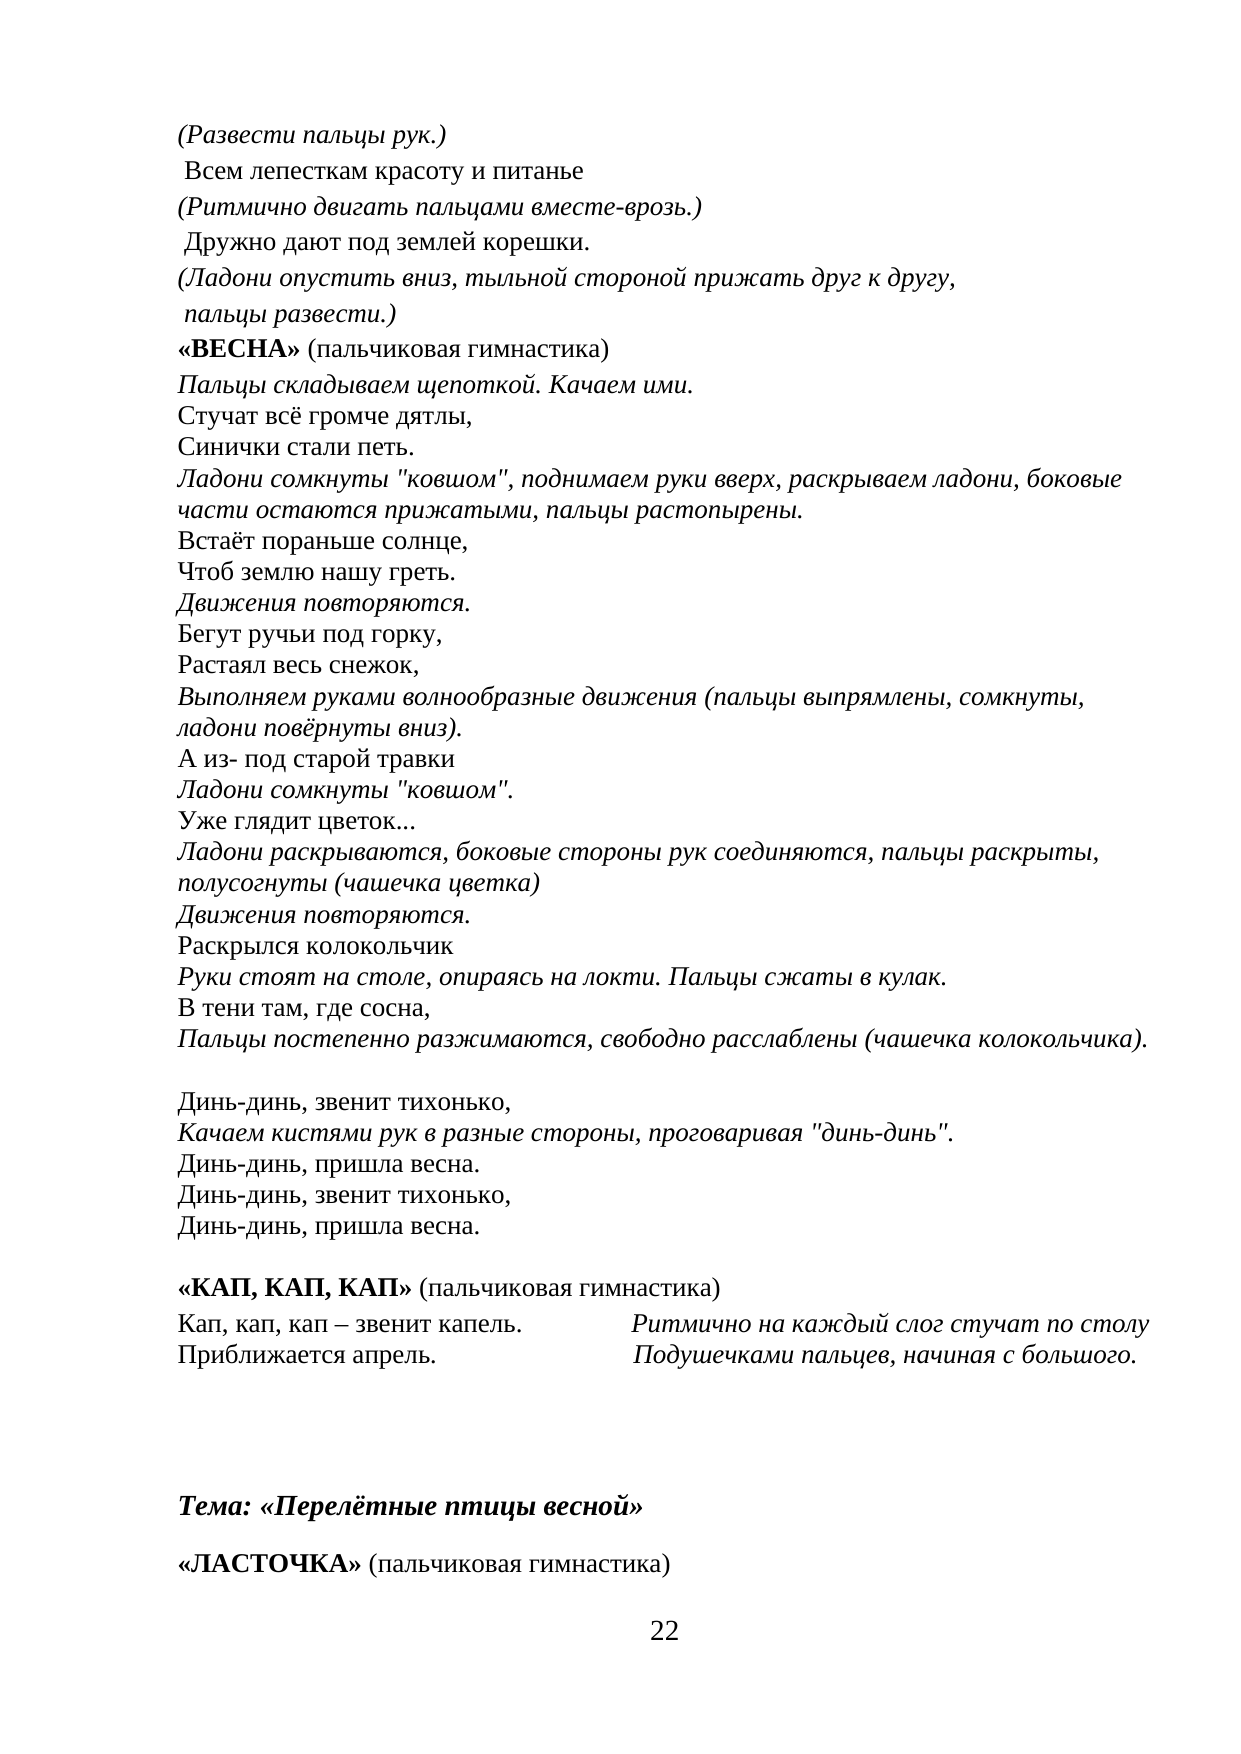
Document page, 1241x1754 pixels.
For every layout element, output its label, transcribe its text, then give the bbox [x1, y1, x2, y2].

text «КАП, КАП, КАП» (пальчиковая гимнастика) [177, 1271, 1152, 1303]
text (Ритмично двигать пальцами вместе-врозь.) [177, 189, 1152, 221]
text Дружно дают под землей корешки. [177, 225, 1152, 256]
text Всем лепесткам красоту и питанье [177, 154, 1152, 185]
text пальцы развести.) [177, 297, 1152, 328]
text «ВЕСНА» (пальчиковая гимнастика) [177, 332, 1152, 364]
text «ЛАСТОЧКА» (пальчиковая гимнастика) [177, 1548, 1152, 1579]
text Кап, кап, кап – звенит капель. Ритмично на каждый слог стучат по столу Приближается апрель. Подушечками пальцев, начиная с большого. [177, 1307, 1152, 1369]
text (Развести пальцы рук.) [177, 118, 1152, 149]
text (Ладони опустить вниз, тыльной стороной прижать друг к другу, [177, 261, 1152, 292]
text Пальцы складываем щепоткой. Качаем ими. Стучат всё громче дятлы, Синички стали петь. Ладони сомкнуты "ковшом", поднимаем руки вверх, раскрываем ладони, боковые части остаются прижатыми, пальцы растопырены. Встаёт пораньше солнце, Чтоб землю нашу греть. Движения повторяются. Бегут ручьи под горку, Растаял весь снежок, Выполняем руками волнообразные движения (пальцы выпрямлены, сомкнуты, ладони повёрнуты вниз). А из- под старой травки Ладони сомкнуты "ковшом". Уже глядит цветок... Ладони раскрываются, боковые стороны рук соединяются, пальцы раскрыты, полусогнуты (чашечка цветка) Движения повторяются. Раскрылся колокольчик Руки стоят на столе, опираясь на локти. Пальцы сжаты в кулак. В тени там, где сосна, Пальцы постепенно разжимаются, свободно расслаблены (чашечка колокольчика). Динь-динь, звенит тихонько, Качаем кистями рук в разные стороны, проговаривая "динь-динь". Динь-динь, пришла весна. Динь-динь, звенит тихонько, Динь-динь, пришла весна. [177, 368, 1152, 1240]
text Тема: «Перелётные птицы весной» [177, 1488, 1152, 1522]
